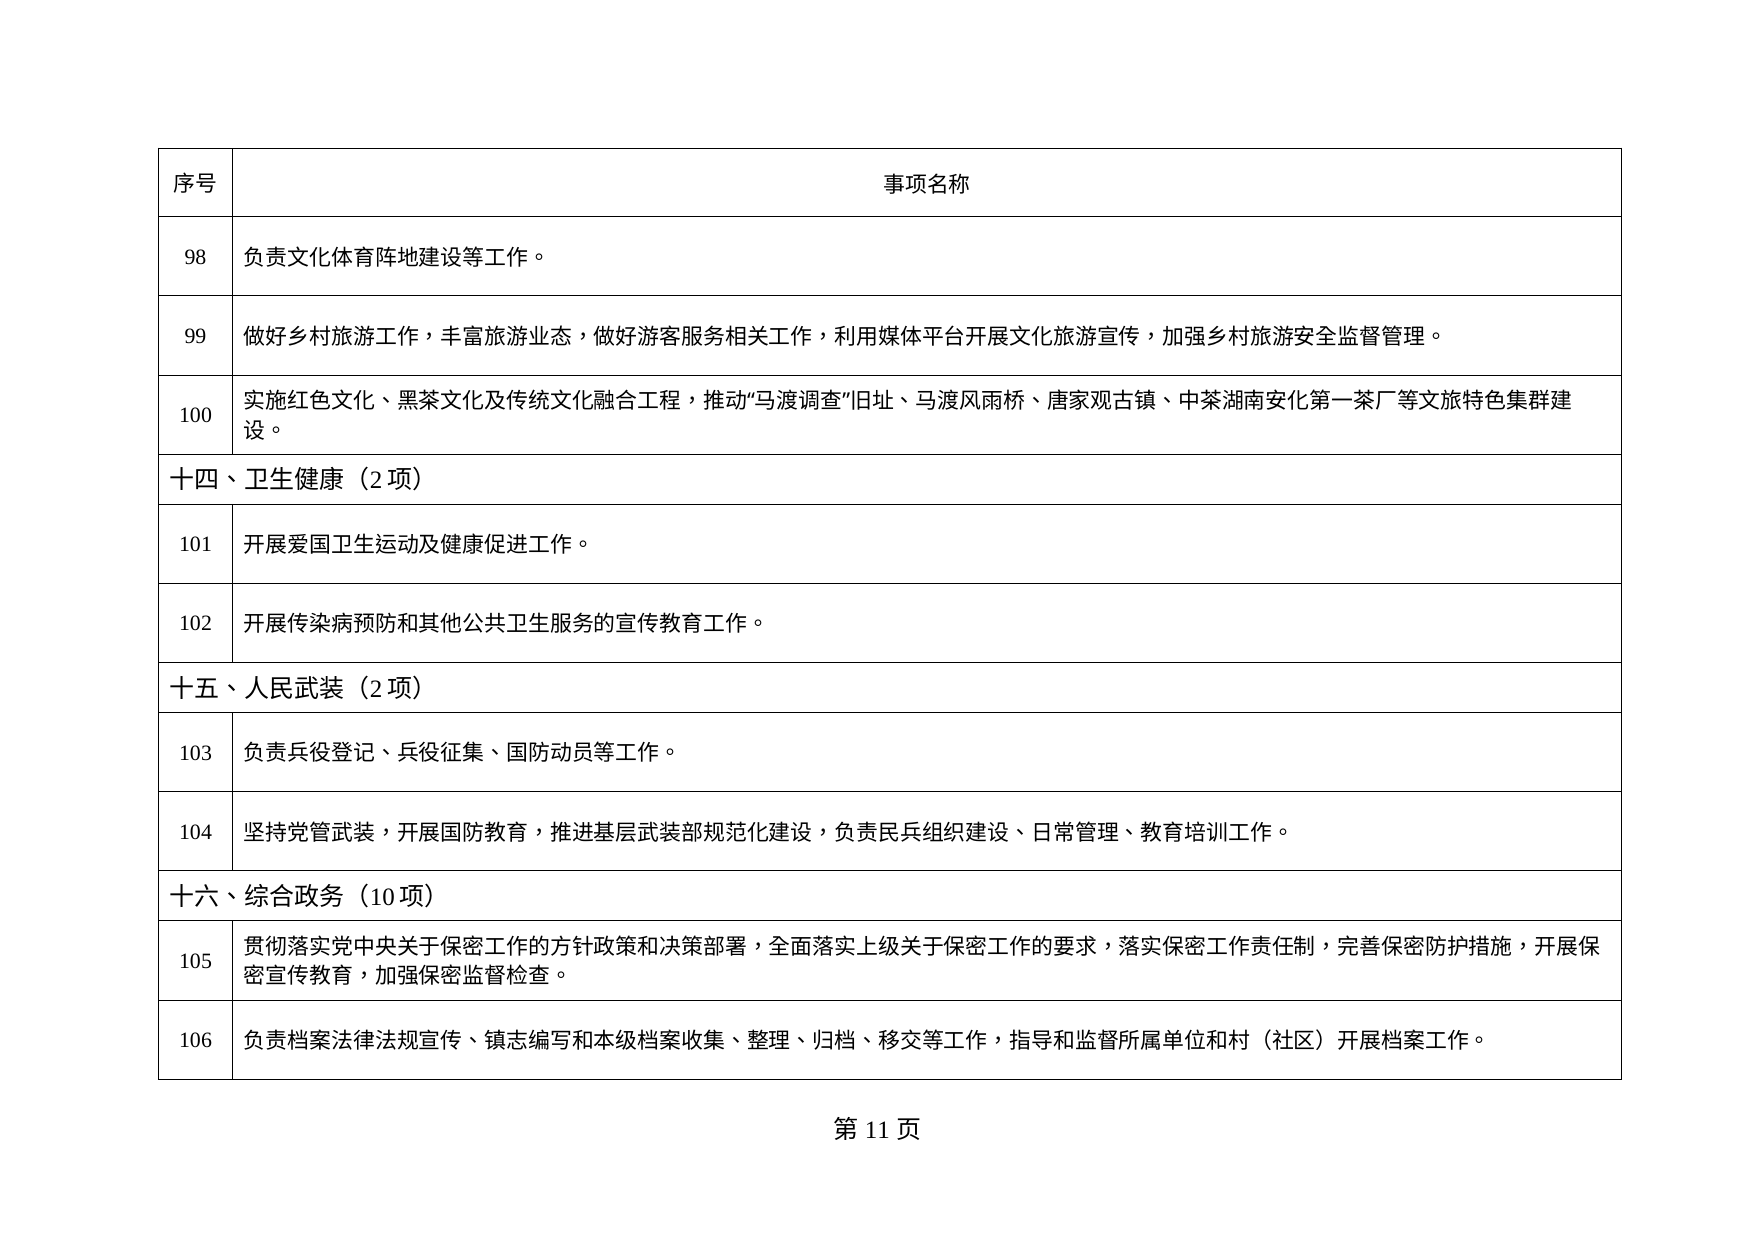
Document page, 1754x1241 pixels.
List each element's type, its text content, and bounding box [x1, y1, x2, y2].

table_cell 十四、卫生健康（2项） [159, 455, 1621, 504]
table_cell 负责兵役登记、兵役征集、国防动员等工作。 [233, 713, 1621, 791]
table_cell 负责档案法律法规宣传、镇志编写和本级档案收集、整理、归档、移交等工作，指导和监督所属单位和村（社区）开展档案工作。 [233, 1001, 1621, 1079]
table_cell 105 [159, 921, 232, 999]
table_cell 十五、人民武装（2项） [159, 663, 1621, 712]
table_cell 100 [159, 376, 232, 454]
table_cell 101 [159, 505, 232, 583]
table_cell 104 [159, 792, 232, 870]
table_cell 开展爱国卫生运动及健康促进工作。 [233, 505, 1621, 583]
table_cell 98 [159, 217, 232, 295]
table_cell 做好乡村旅游工作，丰富旅游业态，做好游客服务相关工作，利用媒体平台开展文化旅游宣传，加强乡村旅游安全监督管理。 [233, 296, 1621, 374]
table_cell 贯彻落实党中央关于保密工作的方针政策和决策部署，全面落实上级关于保密工作的要求，落实保密工作责任制，完善保密防护措施，开展保密宣传教育，加强保密监督检查。 [233, 921, 1621, 999]
table_cell 负责文化体育阵地建设等工作。 [233, 217, 1621, 295]
table_cell 103 [159, 713, 232, 791]
table_header 序号 [159, 149, 232, 216]
table_cell 坚持党管武装，开展国防教育，推进基层武装部规范化建设，负责民兵组织建设、日常管理、教育培训工作。 [233, 792, 1621, 870]
table_header 事项名称 [233, 149, 1621, 216]
table_cell 开展传染病预防和其他公共卫生服务的宣传教育工作。 [233, 584, 1621, 662]
table_cell 十六、综合政务（10项） [159, 871, 1621, 920]
table_cell 99 [159, 296, 232, 374]
table_cell 实施红色文化、黑茶文化及传统文化融合工程，推动“马渡调查”旧址、马渡风雨桥、唐家观古镇、‌中茶湖南安化第一茶厂等文旅特色集群建设。 [233, 376, 1621, 454]
table_cell 102 [159, 584, 232, 662]
table_cell 106 [159, 1001, 232, 1079]
